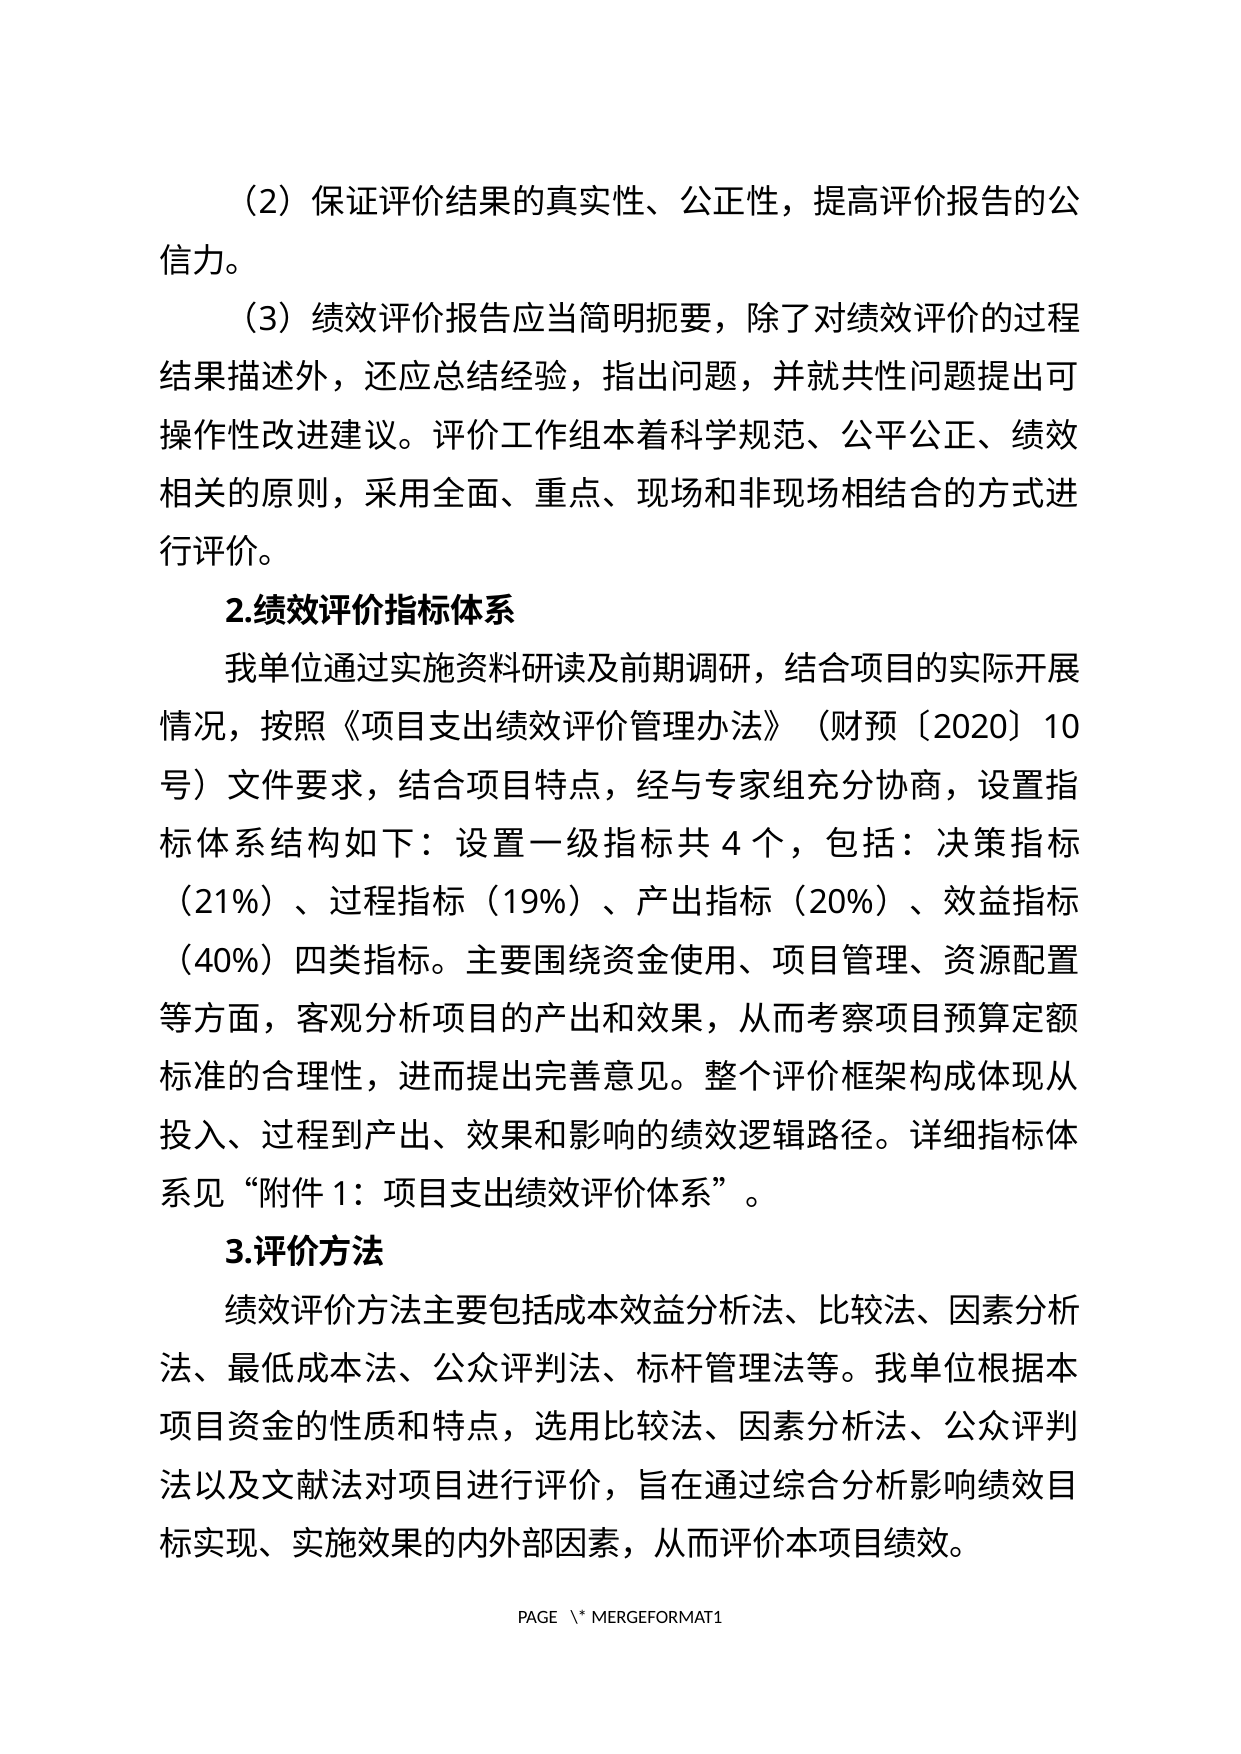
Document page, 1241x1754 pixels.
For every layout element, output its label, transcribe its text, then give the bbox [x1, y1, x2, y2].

text （3）绩效评价报告应当简明扼要，除了对绩效评价的过程、结果描述外，还应总结经验，指出问题，并就共性问题提出可操作性改进建议。评价工作组本着科学规范、公平公正、绩效相关的原则，采用全面、重点、现场和非现场相结合的方式进行评价。 [159, 284, 1081, 575]
text 绩效评价方法主要包括成本效益分析法、比较法、因素分析法、最低成本法、公众评判法、标杆管理法等。我单位根据本项目资金的性质和特点，选用比较法、因素分析法、公众评判法以及文献法对项目进行评价，旨在通过综合分析影响绩效目标实现、实施效果的内外部因素，从而评价本项目绩效。 [159, 1275, 1081, 1567]
text 我单位通过实施资料研读及前期调研，结合项目的实际开展情况，按照《项目支出绩效评价管理办法》（财预〔2020〕10号）文件要求，结合项目特点，经与专家组充分协商，设置指标体系结构如下：设置一级指标共4个，包括：决策指标（21%）、过程指标（19%）、产出指标（20%）、效益指标（40%）四类指标。主要围绕资金使用、项目管理、资源配置等方面，客观分析项目的产出和效果，从而考察项目预算定额标准的合理性，进而提出完善意见。整个评价框架构成体现从投入、过程到产出、效果和影响的绩效逻辑路径。详细指标体系见“附件1：项目支出绩效评价体系”。 [159, 634, 1081, 1217]
text （2）保证评价结果的真实性、公正性，提高评价报告的公信力。 [159, 167, 1081, 284]
text 2.绩效评价指标体系 [159, 575, 1081, 634]
text 3.评价方法 [159, 1217, 1081, 1275]
